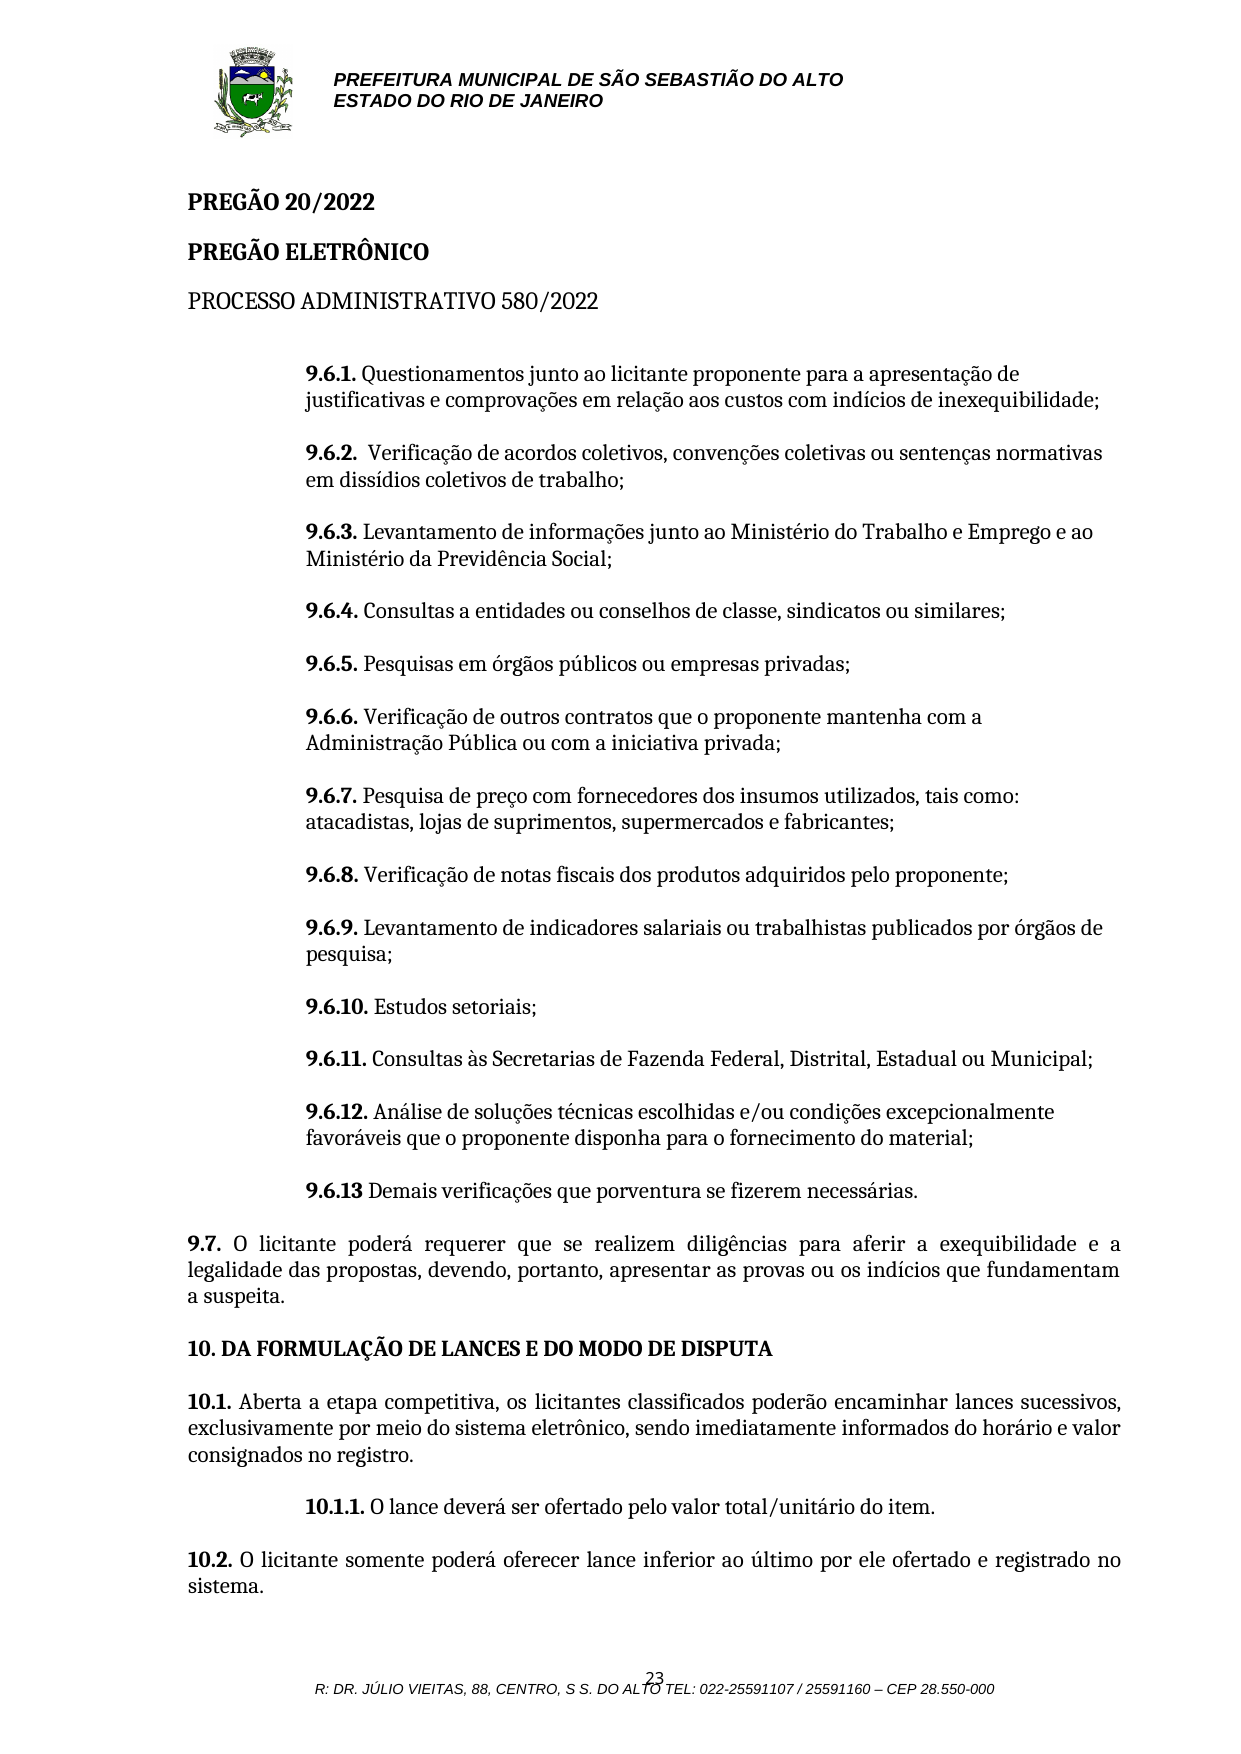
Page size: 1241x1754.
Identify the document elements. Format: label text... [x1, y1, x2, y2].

text 9.6.12. Análise de soluções técnicas escolhidas e/ou condições excepcionalmente favoráveis que o proponente disponha para o fornecimento do material; [306, 1099, 1122, 1152]
text 9.6.4. Consultas a entidades ou conselhos de classe, sindicatos ou similares; [306, 598, 1122, 624]
text 9.6.5. Pesquisas em órgãos públicos ou empresas privadas; [306, 651, 1122, 677]
text 9.6.10. Estudos setoriais; [306, 993, 1122, 1020]
text 9.6.8. Verificação de notas fiscais dos produtos adquiridos pelo proponente; [306, 862, 1122, 888]
text 9.6.9. Levantamento de indicadores salariais ou trabalhistas publicados por órgãos de pesquisa; [306, 914, 1122, 967]
text 9.6.13 Demais verificações que porventura se fizerem necessárias. [306, 1178, 1122, 1204]
picture [213, 44, 294, 139]
text 9.6.6. Verificação de outros contratos que o proponente mantenha com a Administração Pública ou com a iniciativa privada; [306, 703, 1122, 756]
text 10. DA FORMULAÇÃO DE LANCES E DO MODO DE DISPUTA [188, 1336, 1118, 1362]
text 10.1.1. O lance deverá ser ofertado pelo valor total/unitário do item. [306, 1494, 1122, 1521]
text 9.6.1. Questionamentos junto ao licitante proponente para a apresentação de justificativas e comprovações em relação aos custos com indícios de inexequibilidade; [306, 361, 1122, 414]
text 10.2. O licitante somente poderá oferecer lance inferior ao último por ele ofertado e registrado no sistema. [188, 1547, 1122, 1599]
text 9.6.3. Levantamento de informações junto ao Ministério do Trabalho e Emprego e ao Ministério da Previdência Social; [306, 519, 1122, 572]
text 10.1. Aberta a etapa competitiva, os licitantes classificados poderão encaminhar lances sucessivos, exclusivamente por meio do sistema eletrônico, sendo imediatamente informados do horário e valor consignados no registro. [188, 1389, 1122, 1468]
text 9.6.11. Consultas às Secretarias de Fazenda Federal, Distrital, Estadual ou Municipal; [306, 1046, 1122, 1072]
text 9.6.7. Pesquisa de preço com fornecedores dos insumos utilizados, tais como: atacadistas, lojas de suprimentos, supermercados e fabricantes; [306, 783, 1122, 835]
text 9.6.2. Verificação de acordos coletivos, convenções coletivas ou sentenças normativas em dissídios coletivos de trabalho; [306, 440, 1122, 493]
text 9.7. O licitante poderá requerer que se realizem diligências para aferir a exequibilidade e a legalidade das propostas, devendo, portanto, apresentar as provas ou os indícios que fundamentam a suspeita. [187, 1231, 1122, 1310]
